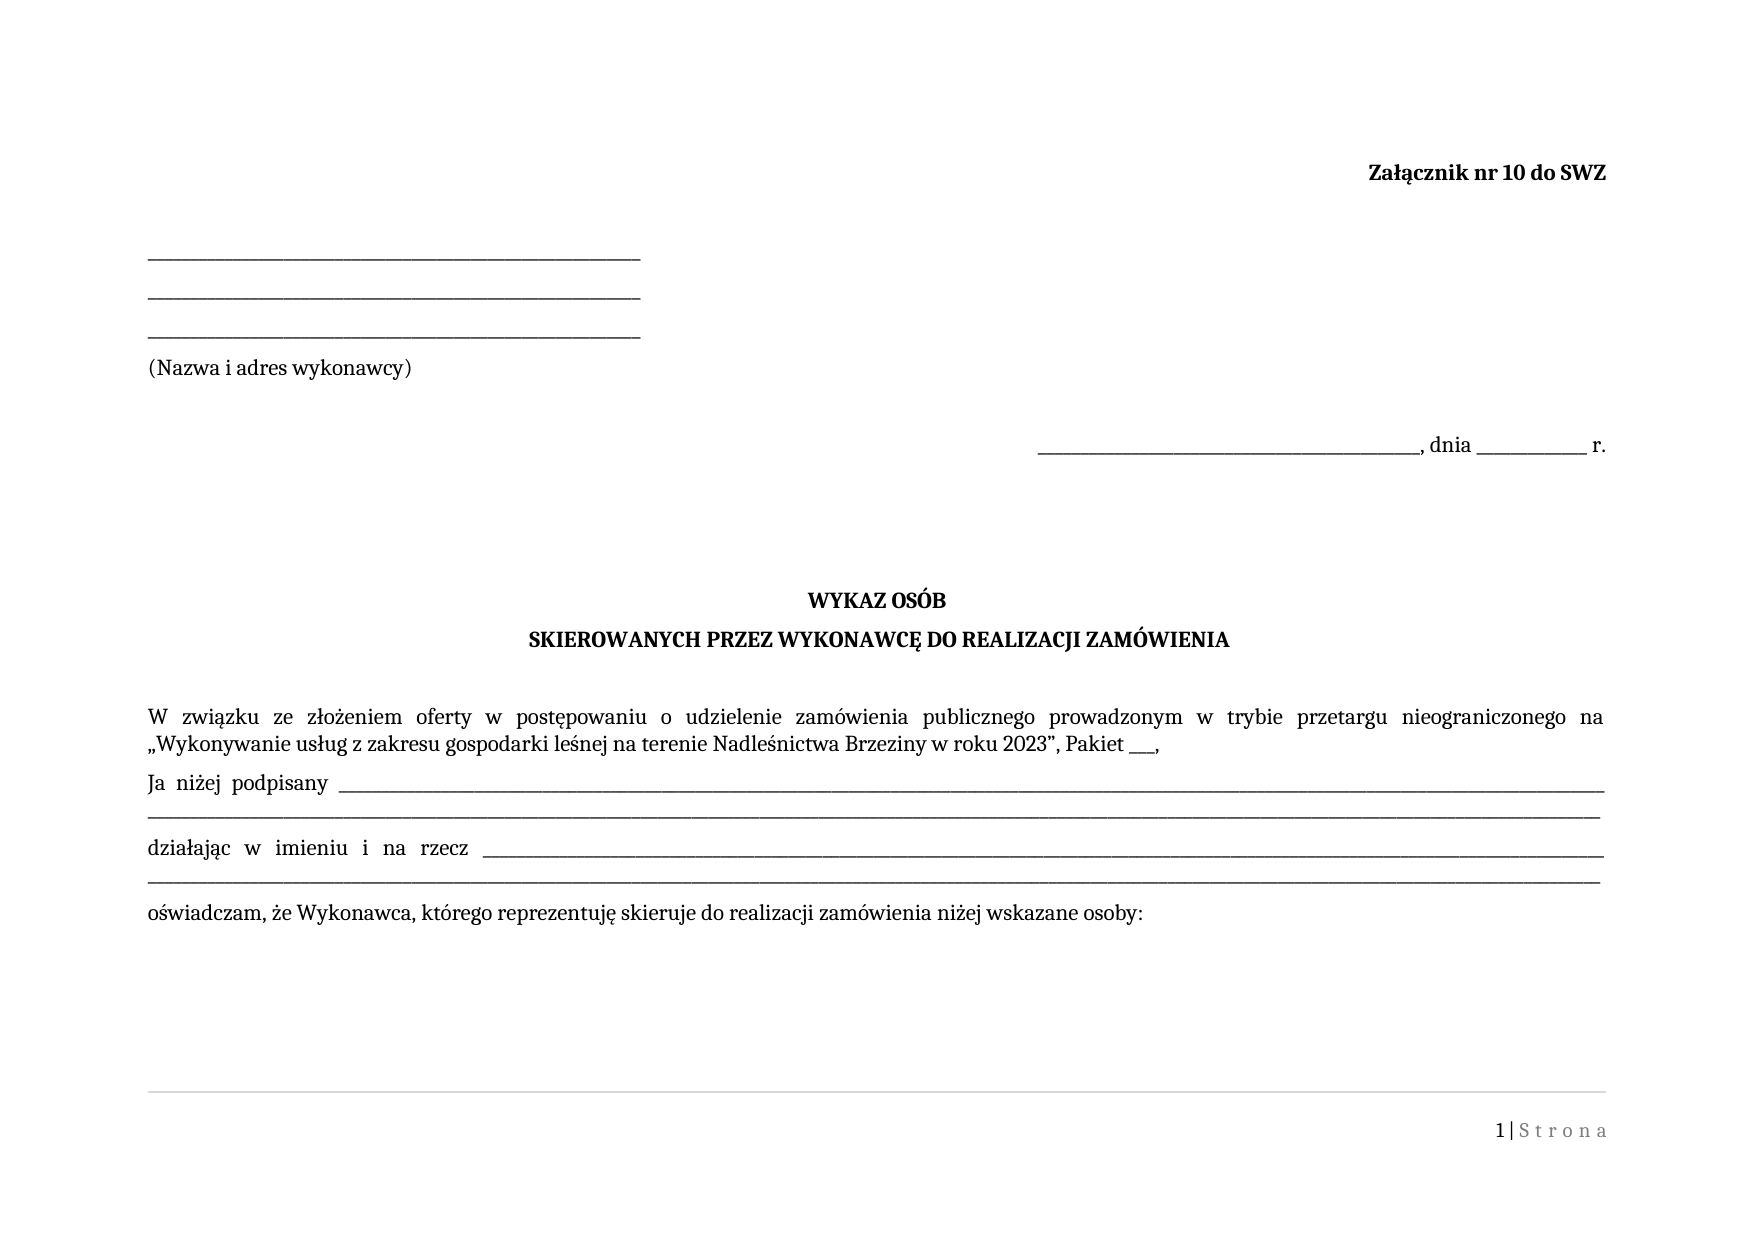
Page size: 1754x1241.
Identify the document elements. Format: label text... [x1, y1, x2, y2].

text WYKAZ OSÓB [148, 587, 1606, 614]
text (Nazwa i adres wykonawcy) [148, 354, 1606, 381]
text __________________________________________________________ [148, 238, 1606, 264]
text Załącznik nr 10 do SWZ [148, 160, 1606, 186]
text W związku ze złożeniem oferty w postępowaniu o udzielenie zamówienia publicznego prowadzonym w trybie przetargu nieograniczonego na „Wykonywanie usług z zakresu gospodarki leśnej na terenie Nadleśnictwa Brzeziny w roku 2023”, Pakiet ___, [148, 704, 1606, 757]
text Ja niżej podpisany _____________________________________________________________________________________________________________________________________________________ ___________________________________________________________________________________________________________________________________________________________________________ [148, 769, 1606, 822]
text SKIEROWANYCH PRZEZ WYKONAWCĘ DO REALIZACJI ZAMÓWIENIA [148, 626, 1606, 653]
text __________________________________________________________ [148, 277, 1606, 303]
text oświadczam, że Wykonawca, którego reprezentuję skieruje do realizacji zamówienia niżej wskazane osoby: [148, 900, 1606, 926]
text __________________________________________________________ [148, 316, 1606, 342]
text działając w imieniu i na rzecz ____________________________________________________________________________________________________________________________________ ___________________________________________________________________________________________________________________________________________________________________________ [148, 834, 1606, 887]
text _____________________________________________, dnia _____________ r. [148, 432, 1606, 458]
